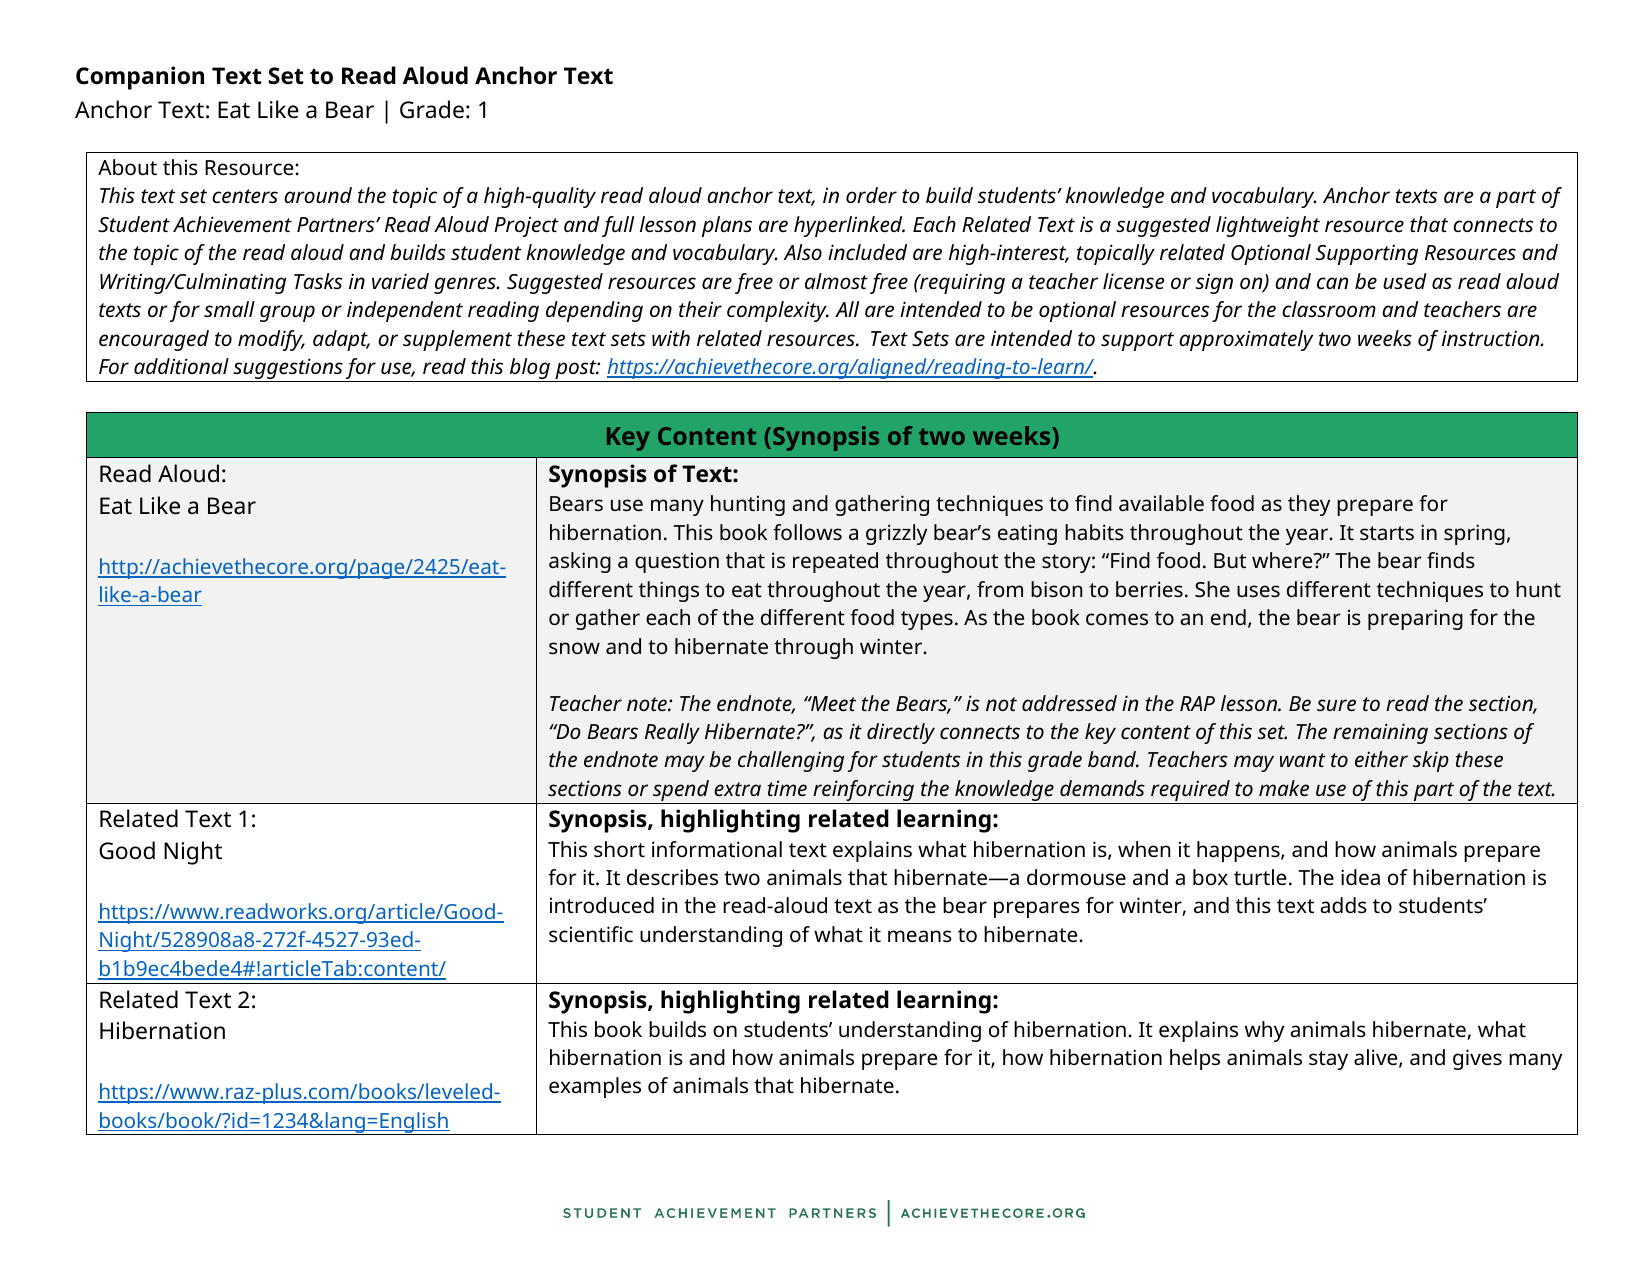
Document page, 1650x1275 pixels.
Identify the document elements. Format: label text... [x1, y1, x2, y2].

table_header About this Resource: This text set centers around the topic of a high-quality read aloud anchor text, in order to build students’ knowledge and vocabulary. Anchor texts are a part of Student Achievement Partners’ Read Aloud Project and full lesson plans are hyperlinked. Each Related Text is a suggested lightweight resource that connects to the topic of the read aloud and builds student knowledge and vocabulary. Also included are high-interest, topically related Optional Supporting Resources and Writing/Culminating Tasks in varied genres. Suggested resources are free or almost free (requiring a teacher license or sign on) and can be used as read aloud texts or for small group or independent reading depending on their complexity. All are intended to be optional resources for the classroom and teachers are encouraged to modify, adapt, or supplement these text sets with related resources. Text Sets are intended to support approximately two weeks of instruction. For additional suggestions for use, read this blog post: https://achievethecore.org/aligned/reading-to-learn/. [87, 153, 1577, 381]
table_cell Synopsis of Text: Bears use many hunting and gathering techniques to find available food as they prepare for hibernation. This book follows a grizzly bear’s eating habits throughout the year. It starts in spring, asking a question that is repeated throughout the story: “Find food. But where?” The bear finds different things to eat throughout the year, from bison to berries. She uses different techniques to hunt or gather each of the different food types. As the book comes to an end, the bear is preparing for the snow and to hibernate through winter. Teacher note: The endnote, “Meet the Bears,” is not addressed in the RAP lesson. Be sure to read the section, “Do Bears Really Hibernate?”, as it directly connects to the key content of this set. The remaining sections of the endnote may be challenging for students in this grade band. Teachers may want to either skip these sections or spend extra time reinforcing the knowledge demands required to make use of this part of the text. [537, 458, 1577, 802]
table_cell Related Text 2: Hibernation https://www.raz-plus.com/books/leveled-books/book/?id=1234&lang=English [87, 984, 536, 1134]
picture [551, 1196, 1099, 1230]
table_cell Synopsis, highlighting related learning: This short informational text explains what hibernation is, when it happens, and how animals prepare for it. It describes two animals that hibernate—a dormouse and a box turtle. The idea of hibernation is introduced in the read-aloud text as the bear prepares for winter, and this text adds to students’ scientific understanding of what it means to hibernate. [537, 804, 1577, 982]
table_cell Read Aloud: Eat Like a Bear http://achievethecore.org/page/2425/eat-like-a-bear [87, 458, 536, 802]
table_cell Related Text 1: Good Night https://www.readworks.org/article/Good-Night/528908a8-272f-4527-93ed-b1b9ec4bede4#!articleTab:content/ [87, 804, 536, 982]
table_cell Synopsis, highlighting related learning: This book builds on students’ understanding of hibernation. It explains why animals hibernate, what hibernation is and how animals prepare for it, how hibernation helps animals stay alive, and gives many examples of animals that hibernate. [537, 984, 1577, 1134]
table_header Key Content (Synopsis of two weeks) [87, 413, 1577, 457]
